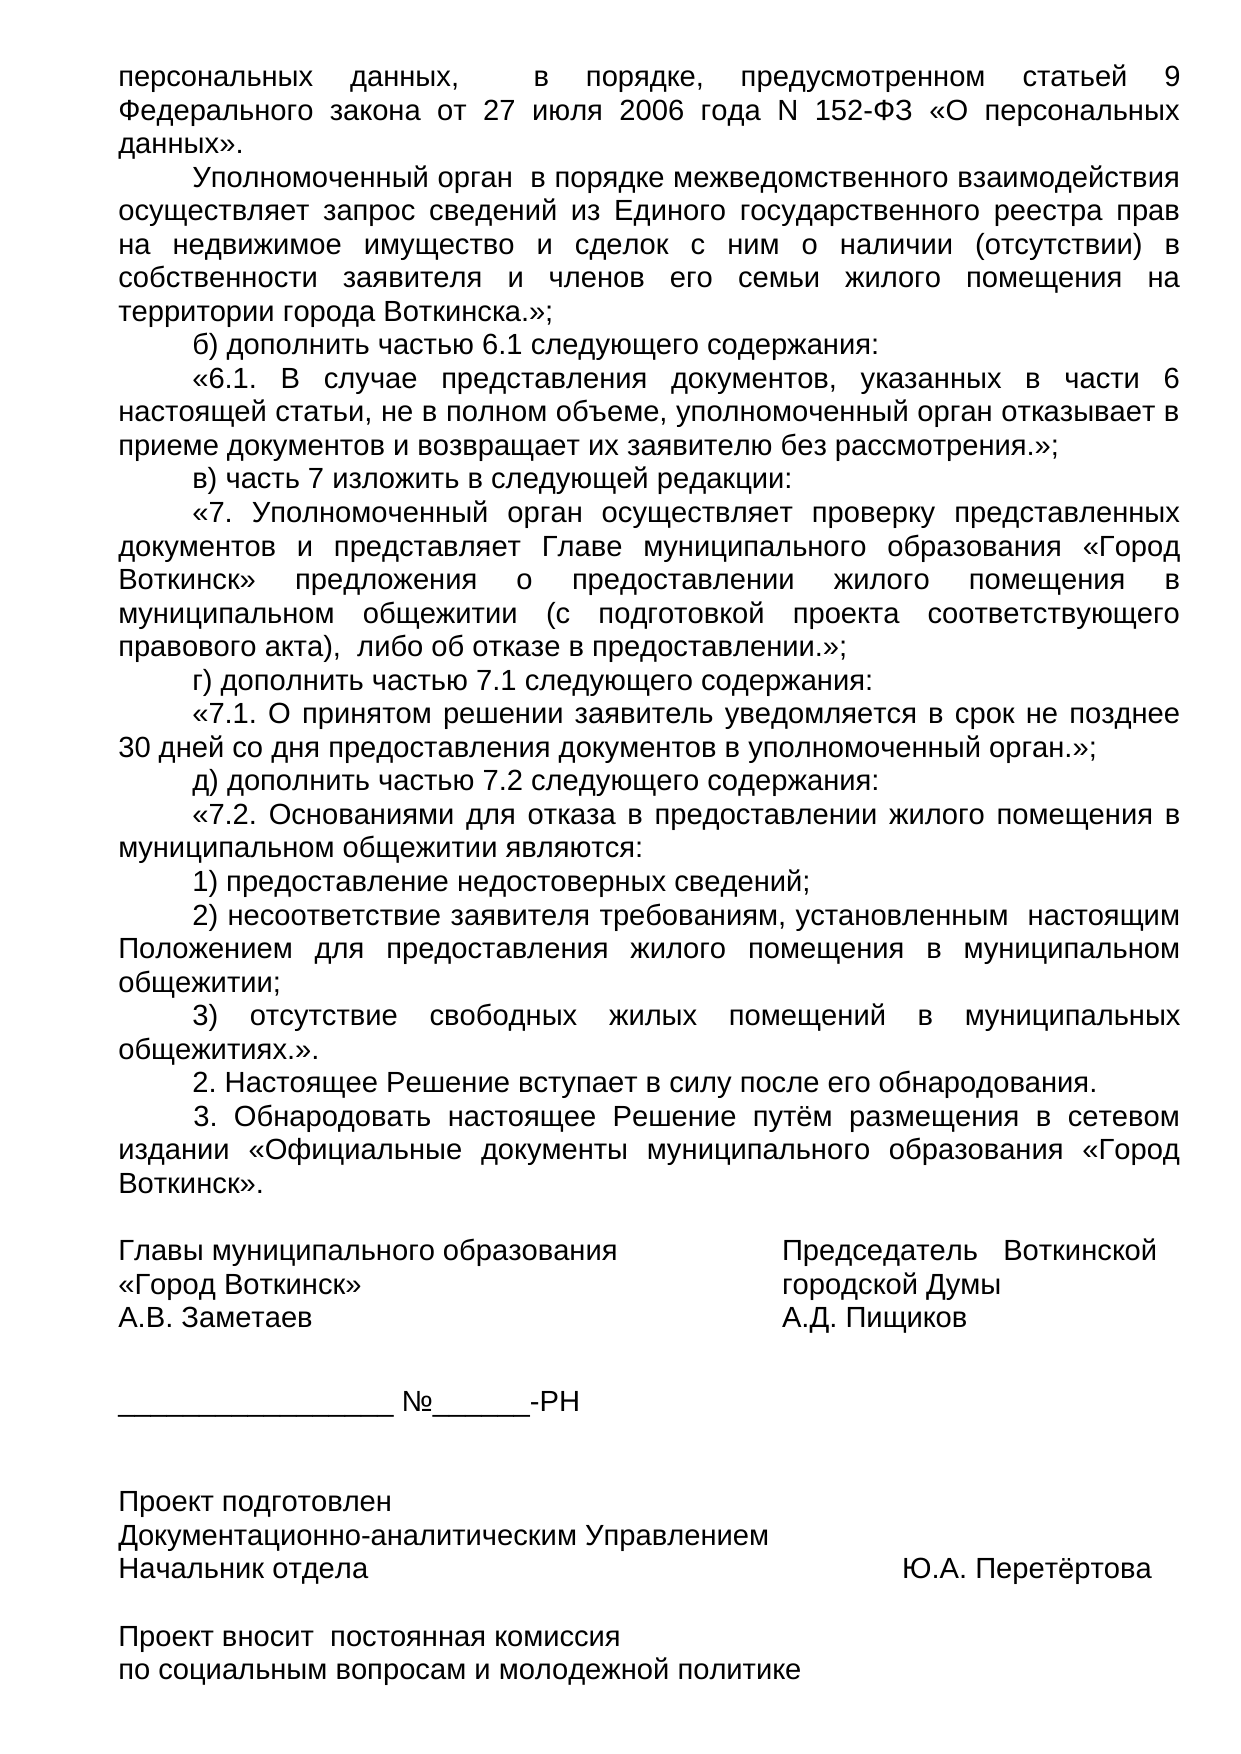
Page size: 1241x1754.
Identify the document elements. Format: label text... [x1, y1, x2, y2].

text б) дополнить частью 6.1 следующего содержания: [118, 327, 1181, 361]
text «6.1. В случае представления документов, указанных в части 6 настоящей статьи, не в полном объеме, уполномоченный орган отказывает в приеме документов и возвращает их заявителю без рассмотрения.»; [118, 361, 1181, 462]
text «7.2. Основаниями для отказа в предоставлении жилого помещения в муниципальном общежитии являются: [118, 797, 1181, 864]
text «7.1. О принятом решении заявитель уведомляется в срок не позднее 30 дней со дня предоставления документов в уполномоченный орган.»; [118, 696, 1181, 763]
text Проект вносит постоянная комиссия [118, 1618, 1181, 1652]
text 3) отсутствие свободных жилых помещений в муниципальных общежитиях.». [118, 998, 1181, 1065]
text Документационно-аналитическим Управлением [118, 1518, 1181, 1551]
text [118, 59, 1181, 160]
text 3. Обнародовать настоящее Решение путём размещения в сетевом издании «Официальные документы муниципального образования «Город Воткинск». [118, 1099, 1181, 1199]
text Уполномоченный орган в порядке межведомственного взаимодействия осуществляет запрос сведений из Единого государственного реестра прав на недвижимое имущество и сделок с ним о наличии (отсутствии) в собственности заявителя и членов его семьи жилого помещения на территории города Воткинска.»; [118, 160, 1181, 327]
text 1) предоставление недостоверных сведений; [118, 864, 1181, 898]
text Проект подготовлен [118, 1484, 1181, 1518]
text г) дополнить частью 7.1 следующего содержания: [118, 663, 1181, 696]
text в) часть 7 изложить в следующей редакции: [118, 462, 1181, 495]
text «7. Уполномоченный орган осуществляет проверку представленных документов и представляет Главе муниципального образования «Город Воткинск» предложения о предоставлении жилого помещения в муниципальном общежитии (с подготовкой проекта соответствующего правового акта), либо об отказе в предоставлении.»; [118, 495, 1181, 663]
text _________________ №______-РН [118, 1384, 1181, 1417]
text по социальным вопросам и молодежной политике [118, 1652, 1181, 1686]
text 2) несоответствие заявителя требованиям, установленным настоящим Положением для предоставления жилого помещения в муниципальном общежитии; [118, 898, 1181, 998]
title А.В. Заметаев А.Д. Пищиков [118, 1300, 1181, 1334]
text д) дополнить частью 7.2 следующего содержания: [118, 763, 1181, 797]
title Главы муниципального образования Председатель Воткинской [118, 1233, 1181, 1267]
text 2. Настоящее Решение вступает в силу после его обнародования. [118, 1065, 1181, 1099]
text Начальник отдела Ю.А. Перетёртова [118, 1551, 1181, 1585]
title «Город Воткинск» городской Думы [118, 1267, 1181, 1300]
